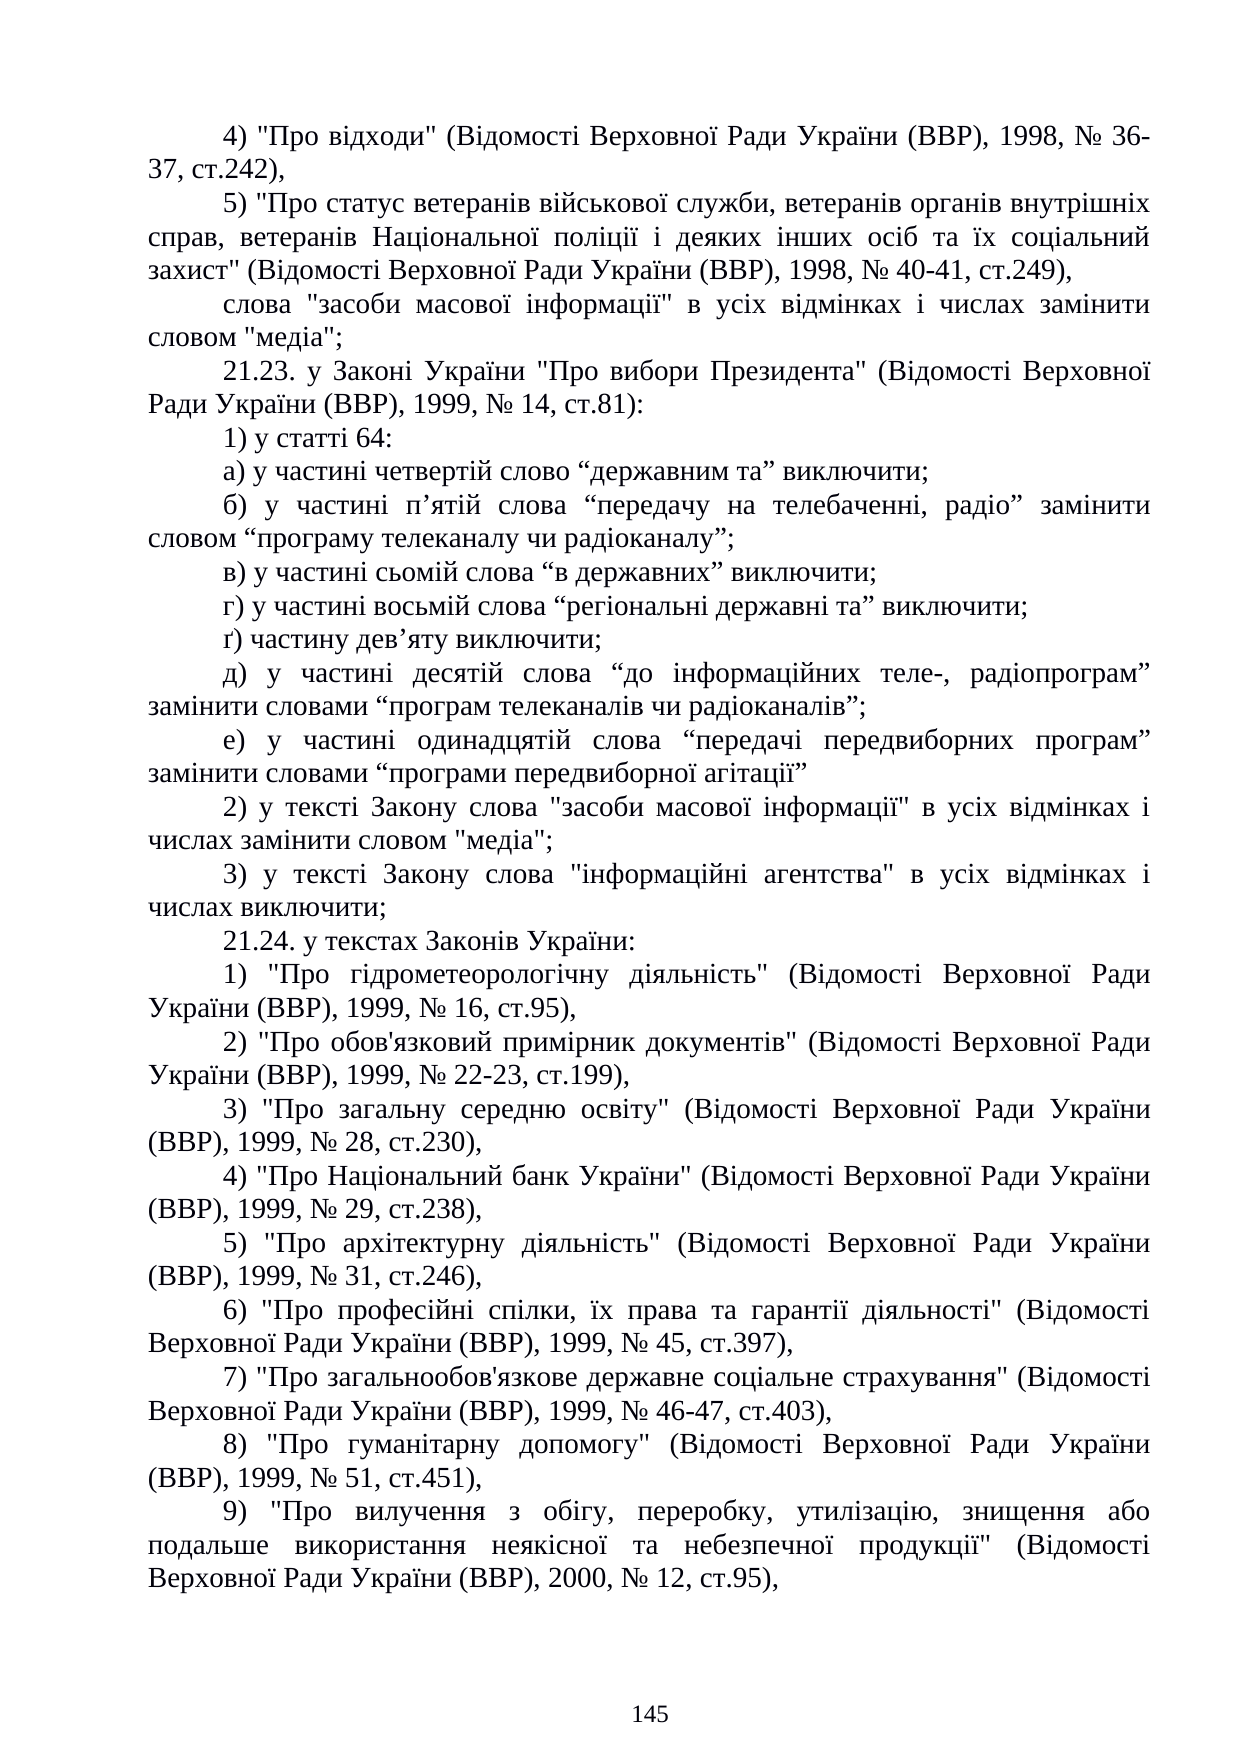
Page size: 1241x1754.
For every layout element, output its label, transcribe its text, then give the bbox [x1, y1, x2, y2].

text г) у частині восьмій слова “регіональні державні та” виключити; [148, 588, 1152, 621]
text 5) "Про архітектурну діяльність" (Відомості Верховної Ради України (ВВР), 1999, № 31, ст.246), [148, 1225, 1152, 1292]
text 2) у тексті Закону слова "засоби масової інформації" в усіх відмінках і числах замінити словом "медіа"; [148, 789, 1152, 856]
text 9) "Про вилучення з обігу, переробку, утилізацію, знищення або подальше використання неякісної та небезпечної продукції" (Відомості Верховної Ради України (ВВР), 2000, № 12, ст.95), [148, 1493, 1152, 1594]
text 4) "Про Національний банк України" (Відомості Верховної Ради України (ВВР), 1999, № 29, ст.238), [148, 1158, 1152, 1225]
text д) у частині десятій слова “до інформаційних теле-, радіопрограм” замінити словами “програм телеканалів чи радіоканалів”; [148, 655, 1152, 722]
text а) у частині четвертій слово “державним та” виключити; [148, 453, 1152, 487]
text 21.24. у текстах Законів України: [148, 923, 1152, 957]
text б) у частині п’ятій слова “передачу на телебаченні, радіо” замінити словом “програму телеканалу чи радіоканалу”; [148, 487, 1152, 554]
text 3) у тексті Закону слова "інформаційні агентства" в усіх відмінках і числах виключити; [148, 856, 1152, 923]
text 8) "Про гуманітарну допомогу" (Відомості Верховної Ради України (ВВР), 1999, № 51, ст.451), [148, 1426, 1152, 1493]
text 5) "Про статус ветеранів військової служби, ветеранів органів внутрішніх справ, ветеранів Національної поліції і деяких інших осіб та їх соціальний захист" (Відомості Верховної Ради України (ВВР), 1998, № 40-41, ст.249), [148, 185, 1152, 286]
text слова "засоби масової інформації" в усіх відмінках і числах замінити словом "медіа"; [148, 286, 1152, 353]
text е) у частині одинадцятій слова “передачі передвиборних програм” замінити словами “програми передвиборної агітації” [148, 722, 1152, 789]
text в) у частині сьомій слова “в державних” виключити; [148, 554, 1152, 588]
text 1) "Про гідрометеорологічну діяльність" (Відомості Верховної Ради України (ВВР), 1999, № 16, ст.95), [148, 957, 1152, 1024]
text 2) "Про обов'язковий примірник документів" (Відомості Верховної Ради України (ВВР), 1999, № 22-23, ст.199), [148, 1024, 1152, 1091]
text 4) "Про відходи" (Відомості Верховної Ради України (ВВР), 1998, № 36-37, ст.242), [148, 118, 1152, 185]
text 3) "Про загальну середню освіту" (Відомості Верховної Ради України (ВВР), 1999, № 28, ст.230), [148, 1091, 1152, 1158]
text 7) "Про загальнообов'язкове державне соціальне страхування" (Відомості Верховної Ради України (ВВР), 1999, № 46-47, ст.403), [148, 1359, 1152, 1426]
text ґ) частину дев’яту виключити; [148, 621, 1152, 655]
text 21.23. у Законі України "Про вибори Президента" (Відомості Верховної Ради України (ВВР), 1999, № 14, ст.81): [148, 353, 1152, 420]
text 1) у статті 64: [148, 420, 1152, 453]
text 6) "Про професійні спілки, їх права та гарантії діяльності" (Відомості Верховної Ради України (ВВР), 1999, № 45, ст.397), [148, 1292, 1152, 1359]
